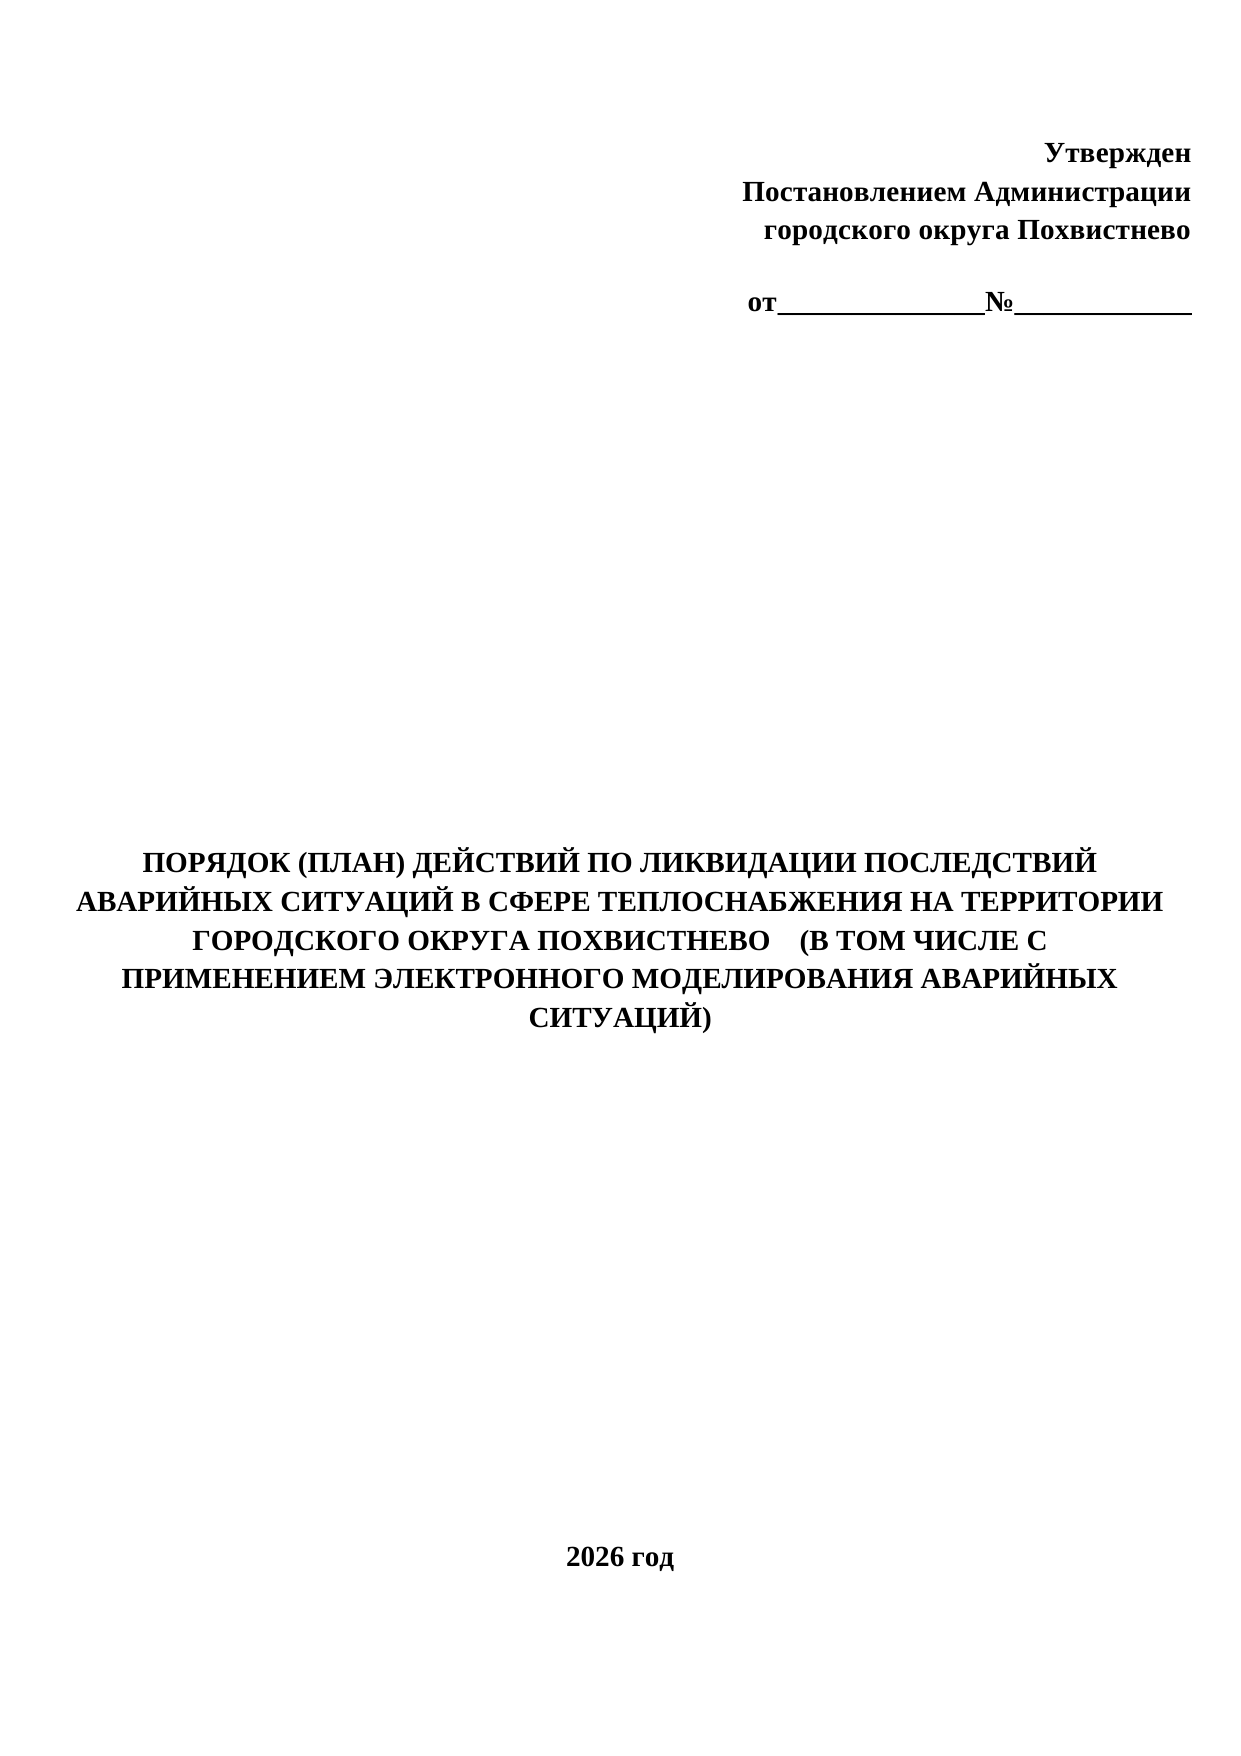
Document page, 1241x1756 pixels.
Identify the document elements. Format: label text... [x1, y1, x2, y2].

text Утвержден [74, 135, 1191, 169]
text Постановлением Администрации [74, 174, 1191, 207]
text ПОРЯДОК (ПЛАН) ДЕЙСТВИЙ ПО ЛИКВИДАЦИИ ПОСЛЕДСТВИЙ АВАРИЙНЫХ СИТУАЦИЙ В СФЕРЕ ТЕПЛОСНАБЖЕНИЯ НА ТЕРРИТОРИИ ГОРОДСКОГО ОКРУГА ПОХВИСТНЕВО (В ТОМ ЧИСЛЕ С ПРИМЕНЕНИЕМ ЭЛЕКТРОННОГО МОДЕЛИРОВАНИЯ АВАРИЙНЫХ СИТУАЦИЙ) [74, 846, 1166, 1033]
text от______________№____________ [74, 284, 1191, 318]
text 2026 год [74, 1539, 1166, 1573]
text городского округа Похвистнево [74, 212, 1191, 246]
